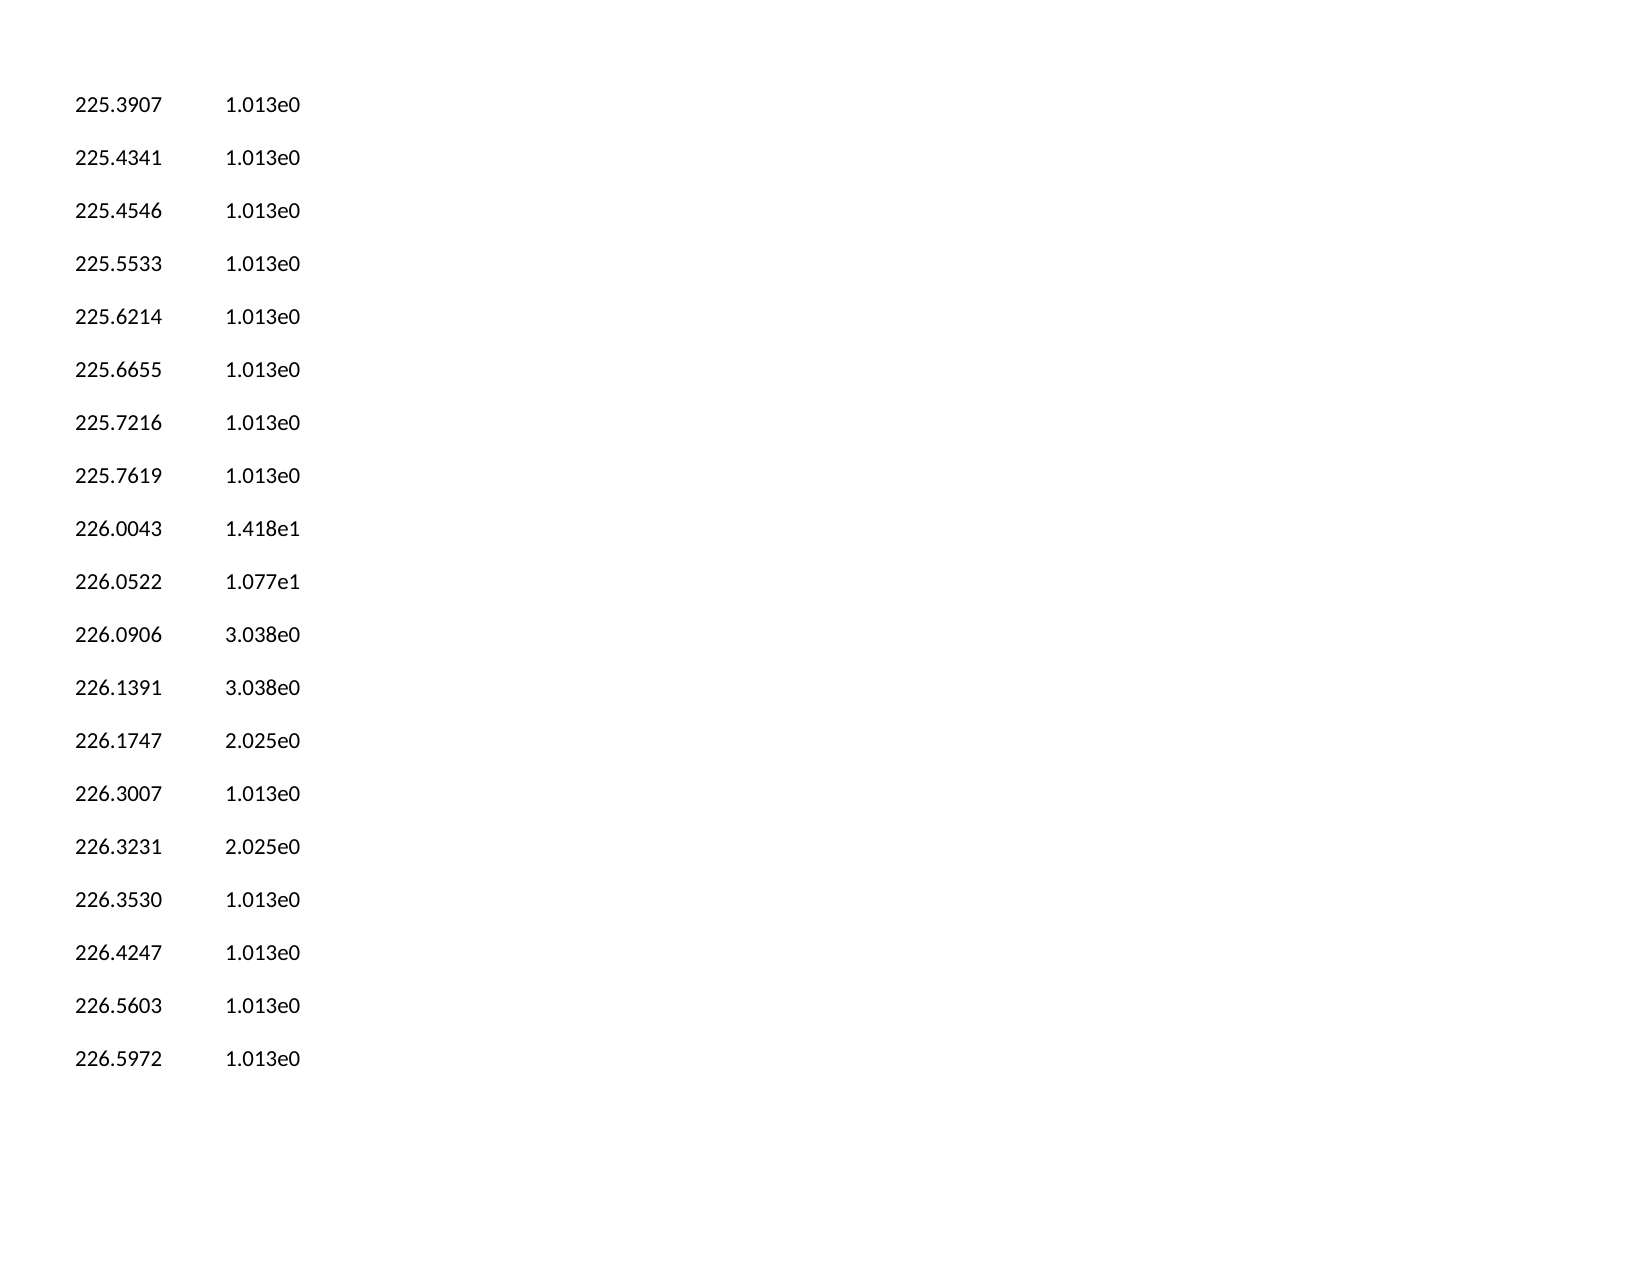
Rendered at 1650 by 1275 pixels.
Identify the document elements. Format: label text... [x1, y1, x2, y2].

text 226.0522 1.077e1 [75, 567, 1563, 595]
text 226.3231 2.025e0 [75, 832, 1563, 860]
text 225.7619 1.013e0 [75, 461, 1563, 489]
text 226.3007 1.013e0 [75, 779, 1563, 807]
text 226.1747 2.025e0 [75, 726, 1563, 754]
text 226.5972 1.013e0 [75, 1044, 1563, 1072]
text 225.6214 1.013e0 [75, 302, 1563, 330]
text 226.0906 3.038e0 [75, 620, 1563, 648]
text 226.3530 1.013e0 [75, 885, 1563, 913]
text 225.4546 1.013e0 [75, 196, 1563, 224]
text 226.1391 3.038e0 [75, 673, 1563, 701]
text 225.5533 1.013e0 [75, 249, 1563, 277]
text 225.6655 1.013e0 [75, 355, 1563, 383]
text 225.7216 1.013e0 [75, 408, 1563, 436]
text 226.4247 1.013e0 [75, 938, 1563, 966]
text 225.4341 1.013e0 [75, 143, 1563, 171]
text 226.0043 1.418e1 [75, 514, 1563, 542]
text 226.5603 1.013e0 [75, 991, 1563, 1019]
text 225.3907 1.013e0 [75, 90, 1563, 118]
